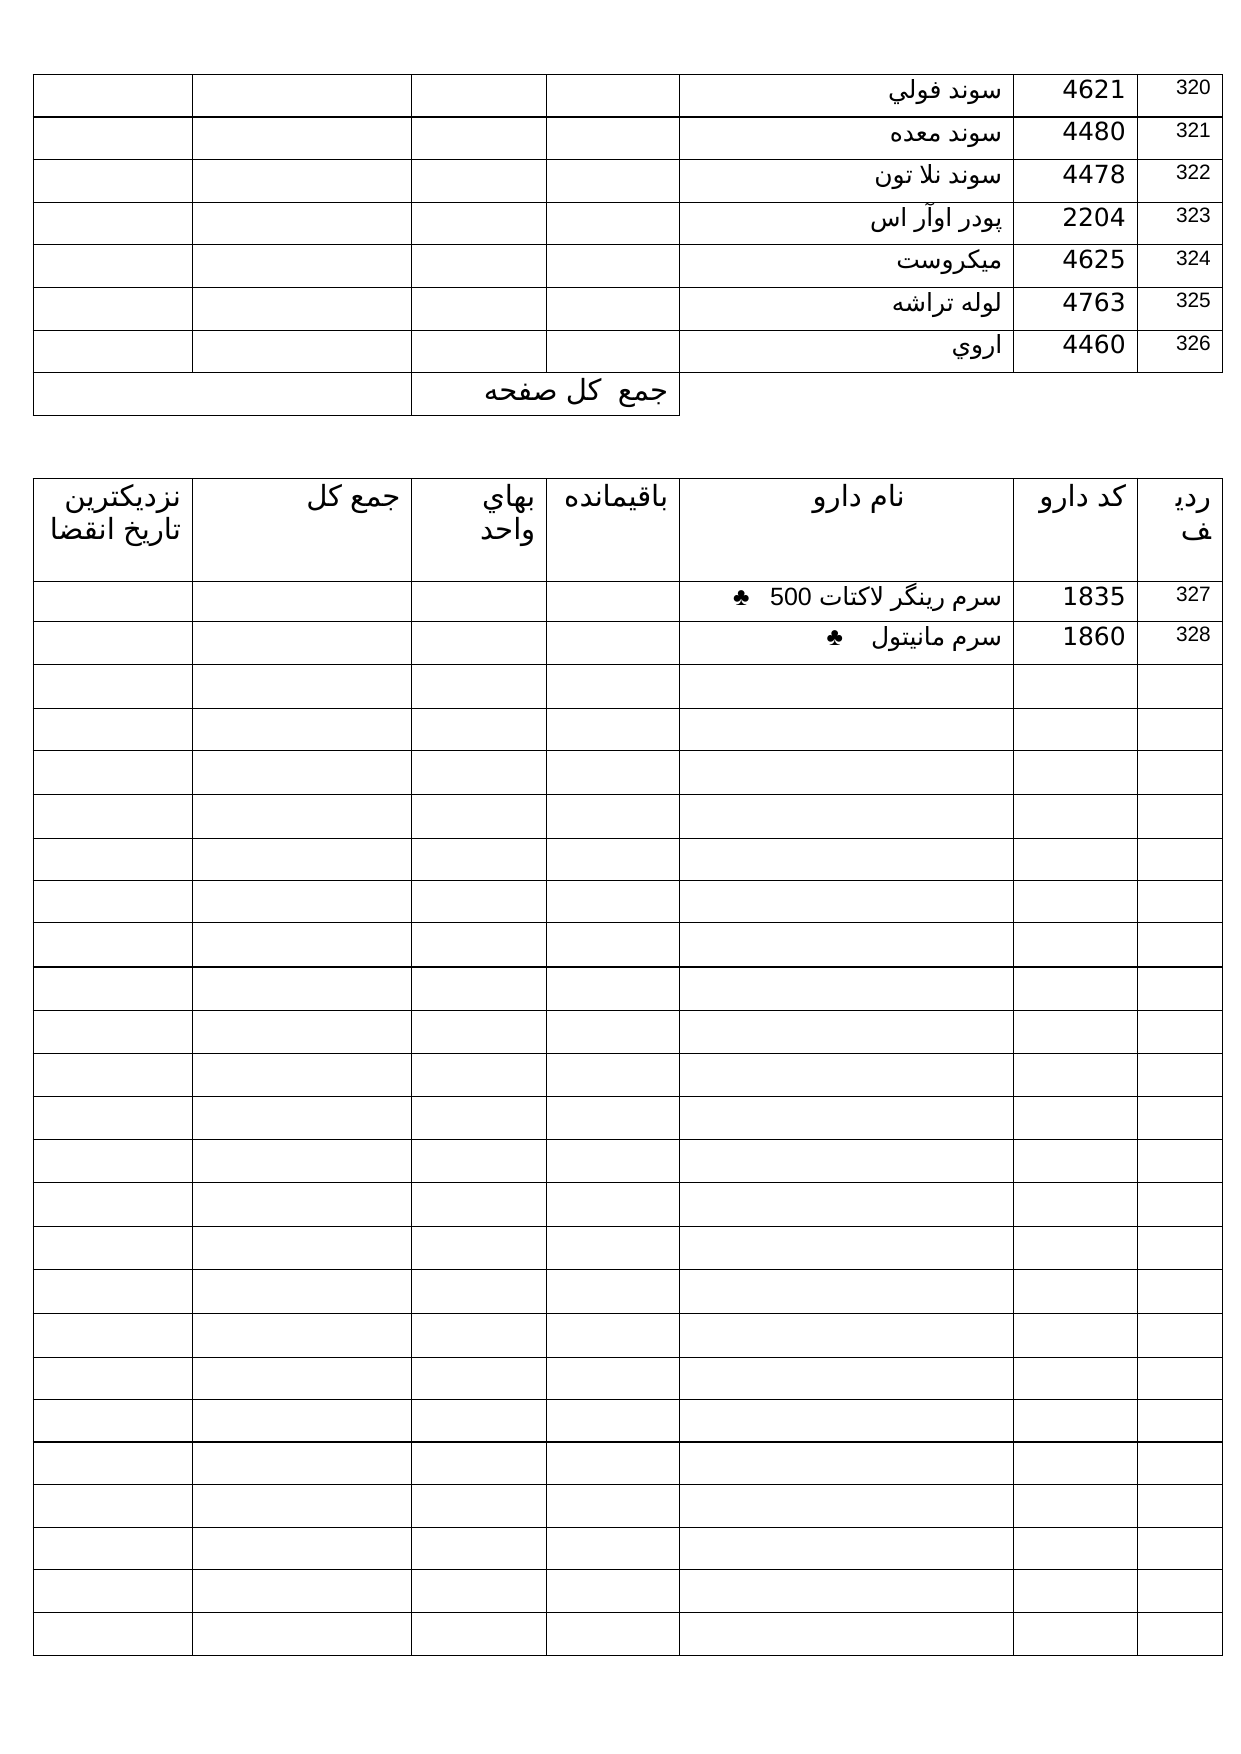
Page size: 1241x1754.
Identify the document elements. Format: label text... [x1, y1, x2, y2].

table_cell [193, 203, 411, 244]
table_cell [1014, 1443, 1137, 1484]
table_cell [193, 160, 411, 202]
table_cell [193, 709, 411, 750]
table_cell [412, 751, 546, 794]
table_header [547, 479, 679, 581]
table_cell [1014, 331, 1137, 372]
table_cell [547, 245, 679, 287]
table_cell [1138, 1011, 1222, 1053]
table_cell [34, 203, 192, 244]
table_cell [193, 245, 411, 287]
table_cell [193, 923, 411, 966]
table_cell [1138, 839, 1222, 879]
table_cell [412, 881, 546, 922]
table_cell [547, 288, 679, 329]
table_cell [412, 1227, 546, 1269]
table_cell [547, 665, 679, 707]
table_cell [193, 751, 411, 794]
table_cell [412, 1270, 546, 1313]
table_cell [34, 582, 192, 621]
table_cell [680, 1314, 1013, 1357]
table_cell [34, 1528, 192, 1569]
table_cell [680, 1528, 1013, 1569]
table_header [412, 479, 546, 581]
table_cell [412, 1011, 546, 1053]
table_cell [412, 118, 546, 159]
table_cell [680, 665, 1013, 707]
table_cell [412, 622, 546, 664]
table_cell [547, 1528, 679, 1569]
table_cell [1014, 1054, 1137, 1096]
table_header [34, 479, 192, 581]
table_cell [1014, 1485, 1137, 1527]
table_cell سوند نلا تون [680, 160, 1013, 202]
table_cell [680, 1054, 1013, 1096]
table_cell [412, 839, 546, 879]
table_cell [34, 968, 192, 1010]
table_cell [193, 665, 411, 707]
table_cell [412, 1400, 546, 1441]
table_cell [547, 160, 679, 202]
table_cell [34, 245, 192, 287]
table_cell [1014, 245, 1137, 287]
table_cell 320 [1138, 75, 1222, 116]
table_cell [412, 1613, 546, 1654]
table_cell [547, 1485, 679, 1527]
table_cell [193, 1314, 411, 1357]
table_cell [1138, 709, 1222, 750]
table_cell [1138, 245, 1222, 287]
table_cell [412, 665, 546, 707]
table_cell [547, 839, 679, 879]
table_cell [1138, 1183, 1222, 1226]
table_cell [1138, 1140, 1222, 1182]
table_cell [412, 75, 546, 116]
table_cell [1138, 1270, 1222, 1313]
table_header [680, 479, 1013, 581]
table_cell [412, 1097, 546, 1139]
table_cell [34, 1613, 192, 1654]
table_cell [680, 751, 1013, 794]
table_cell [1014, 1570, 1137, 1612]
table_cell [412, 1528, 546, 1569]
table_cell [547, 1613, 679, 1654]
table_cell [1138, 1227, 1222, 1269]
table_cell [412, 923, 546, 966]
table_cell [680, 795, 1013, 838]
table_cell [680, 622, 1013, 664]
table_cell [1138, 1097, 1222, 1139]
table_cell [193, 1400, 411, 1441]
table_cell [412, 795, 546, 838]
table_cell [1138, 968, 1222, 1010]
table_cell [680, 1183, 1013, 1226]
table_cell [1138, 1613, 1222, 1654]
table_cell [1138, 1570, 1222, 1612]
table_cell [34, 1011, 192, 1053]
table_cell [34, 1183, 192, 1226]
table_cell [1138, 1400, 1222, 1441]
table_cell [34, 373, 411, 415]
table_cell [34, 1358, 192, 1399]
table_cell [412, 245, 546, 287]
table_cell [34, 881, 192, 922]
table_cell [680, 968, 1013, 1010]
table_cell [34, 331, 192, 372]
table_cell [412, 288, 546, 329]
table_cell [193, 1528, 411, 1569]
table_cell 4621 [1014, 75, 1137, 116]
table_cell [34, 160, 192, 202]
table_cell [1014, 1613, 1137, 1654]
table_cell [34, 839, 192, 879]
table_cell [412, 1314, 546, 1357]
table_cell سوند فولي [680, 75, 1013, 116]
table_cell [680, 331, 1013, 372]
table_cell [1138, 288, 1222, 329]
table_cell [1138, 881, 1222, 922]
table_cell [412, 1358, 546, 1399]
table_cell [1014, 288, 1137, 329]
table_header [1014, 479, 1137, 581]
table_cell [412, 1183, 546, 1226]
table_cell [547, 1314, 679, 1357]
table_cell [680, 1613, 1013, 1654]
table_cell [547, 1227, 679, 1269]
table_cell سوند معده [680, 118, 1013, 159]
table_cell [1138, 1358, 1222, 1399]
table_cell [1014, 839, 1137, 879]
table_cell 2204 [1014, 203, 1137, 244]
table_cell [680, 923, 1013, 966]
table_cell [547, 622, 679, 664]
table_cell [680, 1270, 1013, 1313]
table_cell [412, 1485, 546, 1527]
table_cell [193, 75, 411, 116]
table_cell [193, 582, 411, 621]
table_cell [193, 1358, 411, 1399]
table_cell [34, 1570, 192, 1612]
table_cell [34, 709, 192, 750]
table_cell [547, 75, 679, 116]
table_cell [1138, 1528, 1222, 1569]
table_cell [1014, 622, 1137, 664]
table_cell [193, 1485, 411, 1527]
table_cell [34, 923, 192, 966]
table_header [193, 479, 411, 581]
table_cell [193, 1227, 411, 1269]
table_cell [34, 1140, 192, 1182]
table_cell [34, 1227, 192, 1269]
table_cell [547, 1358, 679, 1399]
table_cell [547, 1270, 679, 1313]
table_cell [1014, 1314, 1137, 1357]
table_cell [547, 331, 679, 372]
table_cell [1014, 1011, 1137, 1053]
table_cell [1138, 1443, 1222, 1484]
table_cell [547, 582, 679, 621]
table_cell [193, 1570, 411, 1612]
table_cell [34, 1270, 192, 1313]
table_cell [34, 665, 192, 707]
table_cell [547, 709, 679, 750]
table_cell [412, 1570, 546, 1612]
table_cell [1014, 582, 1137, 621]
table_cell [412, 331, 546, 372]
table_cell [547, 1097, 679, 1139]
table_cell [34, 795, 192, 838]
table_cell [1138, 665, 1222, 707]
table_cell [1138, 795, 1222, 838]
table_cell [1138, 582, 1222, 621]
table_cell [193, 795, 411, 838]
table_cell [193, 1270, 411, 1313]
table_cell [412, 160, 546, 202]
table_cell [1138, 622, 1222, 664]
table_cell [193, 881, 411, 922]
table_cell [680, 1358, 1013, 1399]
table_cell [547, 118, 679, 159]
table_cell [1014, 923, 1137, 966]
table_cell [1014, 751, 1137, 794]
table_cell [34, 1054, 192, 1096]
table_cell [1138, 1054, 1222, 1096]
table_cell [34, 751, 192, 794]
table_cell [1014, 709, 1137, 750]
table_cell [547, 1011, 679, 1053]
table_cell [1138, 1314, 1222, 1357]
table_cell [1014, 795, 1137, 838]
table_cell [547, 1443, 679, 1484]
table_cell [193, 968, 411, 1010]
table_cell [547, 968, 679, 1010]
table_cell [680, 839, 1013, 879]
table_cell 4478 [1014, 160, 1137, 202]
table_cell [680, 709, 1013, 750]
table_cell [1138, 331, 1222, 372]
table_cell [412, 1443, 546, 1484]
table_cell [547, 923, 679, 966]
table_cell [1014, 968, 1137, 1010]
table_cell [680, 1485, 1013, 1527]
table_cell [193, 118, 411, 159]
table_cell [34, 118, 192, 159]
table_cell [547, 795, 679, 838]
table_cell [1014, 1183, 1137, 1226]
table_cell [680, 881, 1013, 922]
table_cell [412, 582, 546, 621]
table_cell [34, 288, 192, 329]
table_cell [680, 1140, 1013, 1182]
table_cell [34, 75, 192, 116]
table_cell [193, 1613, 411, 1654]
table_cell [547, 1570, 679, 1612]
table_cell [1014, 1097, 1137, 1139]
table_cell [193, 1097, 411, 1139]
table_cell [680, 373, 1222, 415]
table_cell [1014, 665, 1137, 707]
table_cell 323 [1138, 203, 1222, 244]
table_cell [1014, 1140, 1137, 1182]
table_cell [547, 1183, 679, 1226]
table_cell 4480 [1014, 118, 1137, 159]
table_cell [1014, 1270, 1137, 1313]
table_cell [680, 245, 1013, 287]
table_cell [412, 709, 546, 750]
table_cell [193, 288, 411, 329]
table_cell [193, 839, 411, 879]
table_cell [412, 203, 546, 244]
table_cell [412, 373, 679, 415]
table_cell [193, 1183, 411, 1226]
table_cell [547, 203, 679, 244]
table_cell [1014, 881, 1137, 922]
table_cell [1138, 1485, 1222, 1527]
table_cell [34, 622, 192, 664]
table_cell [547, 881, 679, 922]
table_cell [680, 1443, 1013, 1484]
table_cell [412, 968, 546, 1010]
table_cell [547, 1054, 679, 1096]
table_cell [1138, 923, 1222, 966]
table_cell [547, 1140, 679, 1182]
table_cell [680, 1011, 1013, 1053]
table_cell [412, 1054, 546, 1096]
table_cell 322 [1138, 160, 1222, 202]
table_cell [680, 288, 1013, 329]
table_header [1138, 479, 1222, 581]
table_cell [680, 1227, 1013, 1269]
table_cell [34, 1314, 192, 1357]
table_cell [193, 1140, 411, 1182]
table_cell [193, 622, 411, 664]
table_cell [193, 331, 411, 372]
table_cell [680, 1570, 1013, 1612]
table_cell پودر اوآر اس [680, 203, 1013, 244]
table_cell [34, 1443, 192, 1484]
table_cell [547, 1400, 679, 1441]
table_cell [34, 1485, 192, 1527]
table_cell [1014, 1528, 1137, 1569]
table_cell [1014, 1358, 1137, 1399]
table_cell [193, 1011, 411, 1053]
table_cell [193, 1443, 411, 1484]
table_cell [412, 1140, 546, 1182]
table_cell 321 [1138, 118, 1222, 159]
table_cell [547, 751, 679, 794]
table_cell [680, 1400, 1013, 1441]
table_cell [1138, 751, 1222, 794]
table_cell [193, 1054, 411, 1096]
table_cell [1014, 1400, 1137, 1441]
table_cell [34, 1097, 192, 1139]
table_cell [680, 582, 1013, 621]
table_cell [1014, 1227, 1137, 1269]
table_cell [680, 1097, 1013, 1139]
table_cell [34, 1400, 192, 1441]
